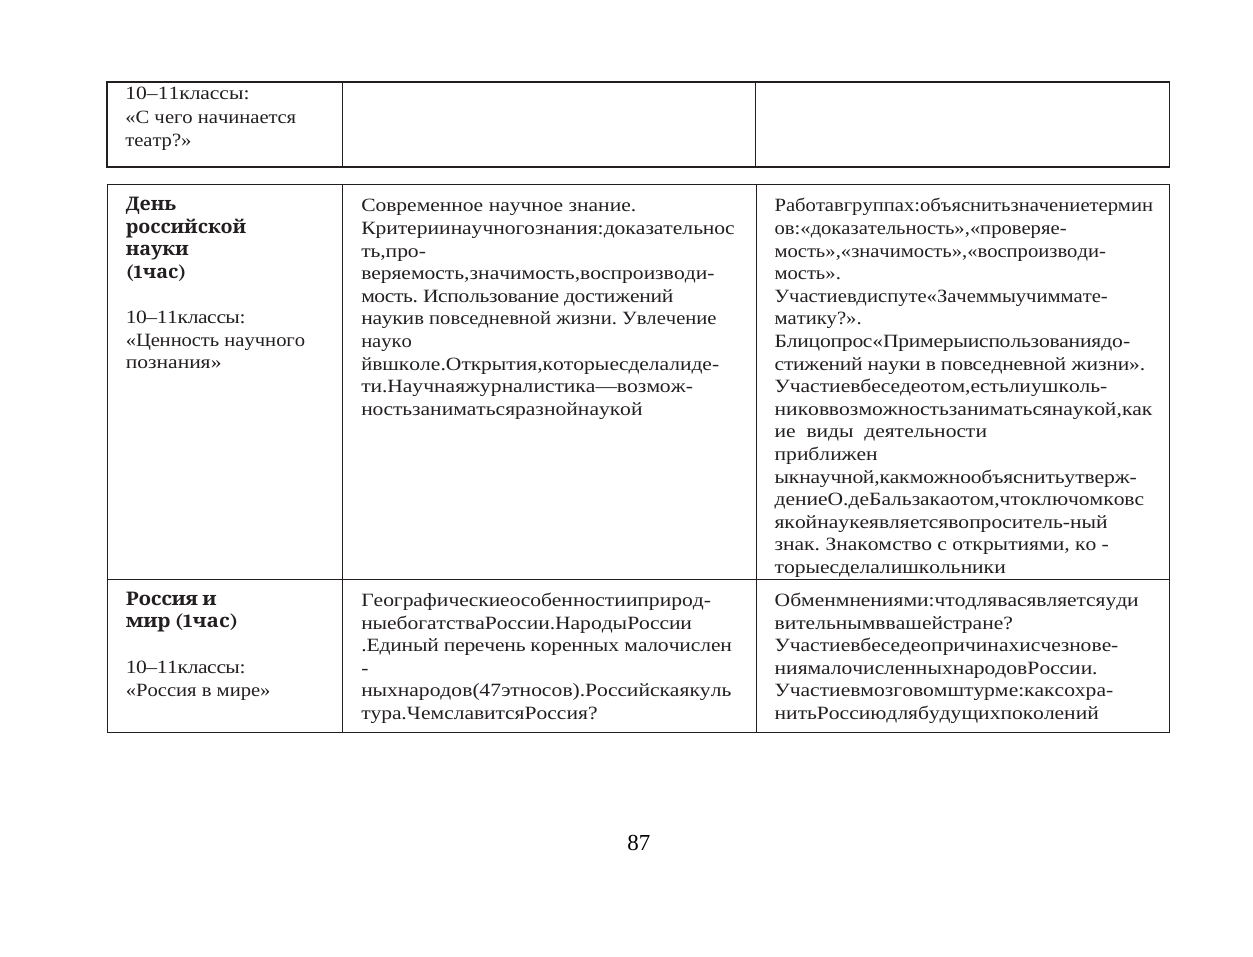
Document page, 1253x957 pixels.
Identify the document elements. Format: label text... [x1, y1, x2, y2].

table_cell Географическиеособенностииприрод-ныебогатстваРоссии.НародыРоссии.Единый перечень коренных малочислен -ныхнародов(47этносов).Российскаякультура.ЧемславитсяРоссия? [343, 580, 756, 732]
table_header День российской науки (1час) 10–11классы: «Ценность научного познания» [108, 185, 342, 579]
table_cell [756, 83, 1169, 166]
table_cell Россия и мир (1час) 10–11классы: «Россия в мире» [108, 580, 342, 732]
table_header Современное научное знание. Критериинаучногознания:доказательность,про-веряемость,значимость,воспроизводи-мость. Использование достижений наукив повседневной жизни. Увлечение наукойвшколе.Открытия,которыесделалиде-ти.Научнаяжурналистика—возмож-ностьзаниматьсяразнойнаукой [343, 185, 756, 579]
table_cell [343, 83, 755, 166]
table_cell 10–11классы: «С чего начинается театр?» [108, 83, 342, 166]
table_cell Обменмнениями:чтодлявасявляетсяудивительнымввашейстране? Участиевбеседеопричинахисчезнове-ниямалочисленныхнародовРоссии. Участиевмозговомштурме:каксохра-нитьРоссиюдлябудущихпоколений [757, 580, 1169, 732]
table_header Работавгруппах:объяснитьзначениетерминов:«доказательность»,«проверяе-мость»,«значимость»,«воспроизводи-мость». Участиевдиспуте«Зачеммыучиммате-матику?». Блицопрос«Примерыиспользованиядо-стижений науки в повседневной жизни». Участиевбеседеотом,естьлиушколь-никоввозможностьзаниматьсянаукой,какие виды деятельности приближеныкнаучной,какможнообъяснитьутверж-дениеО.деБальзакаотом,чтоключомковсякойнаукеявляетсявопроситель-ный знак. Знакомство с открытиями, ко -торыесделалишкольники [757, 185, 1169, 579]
